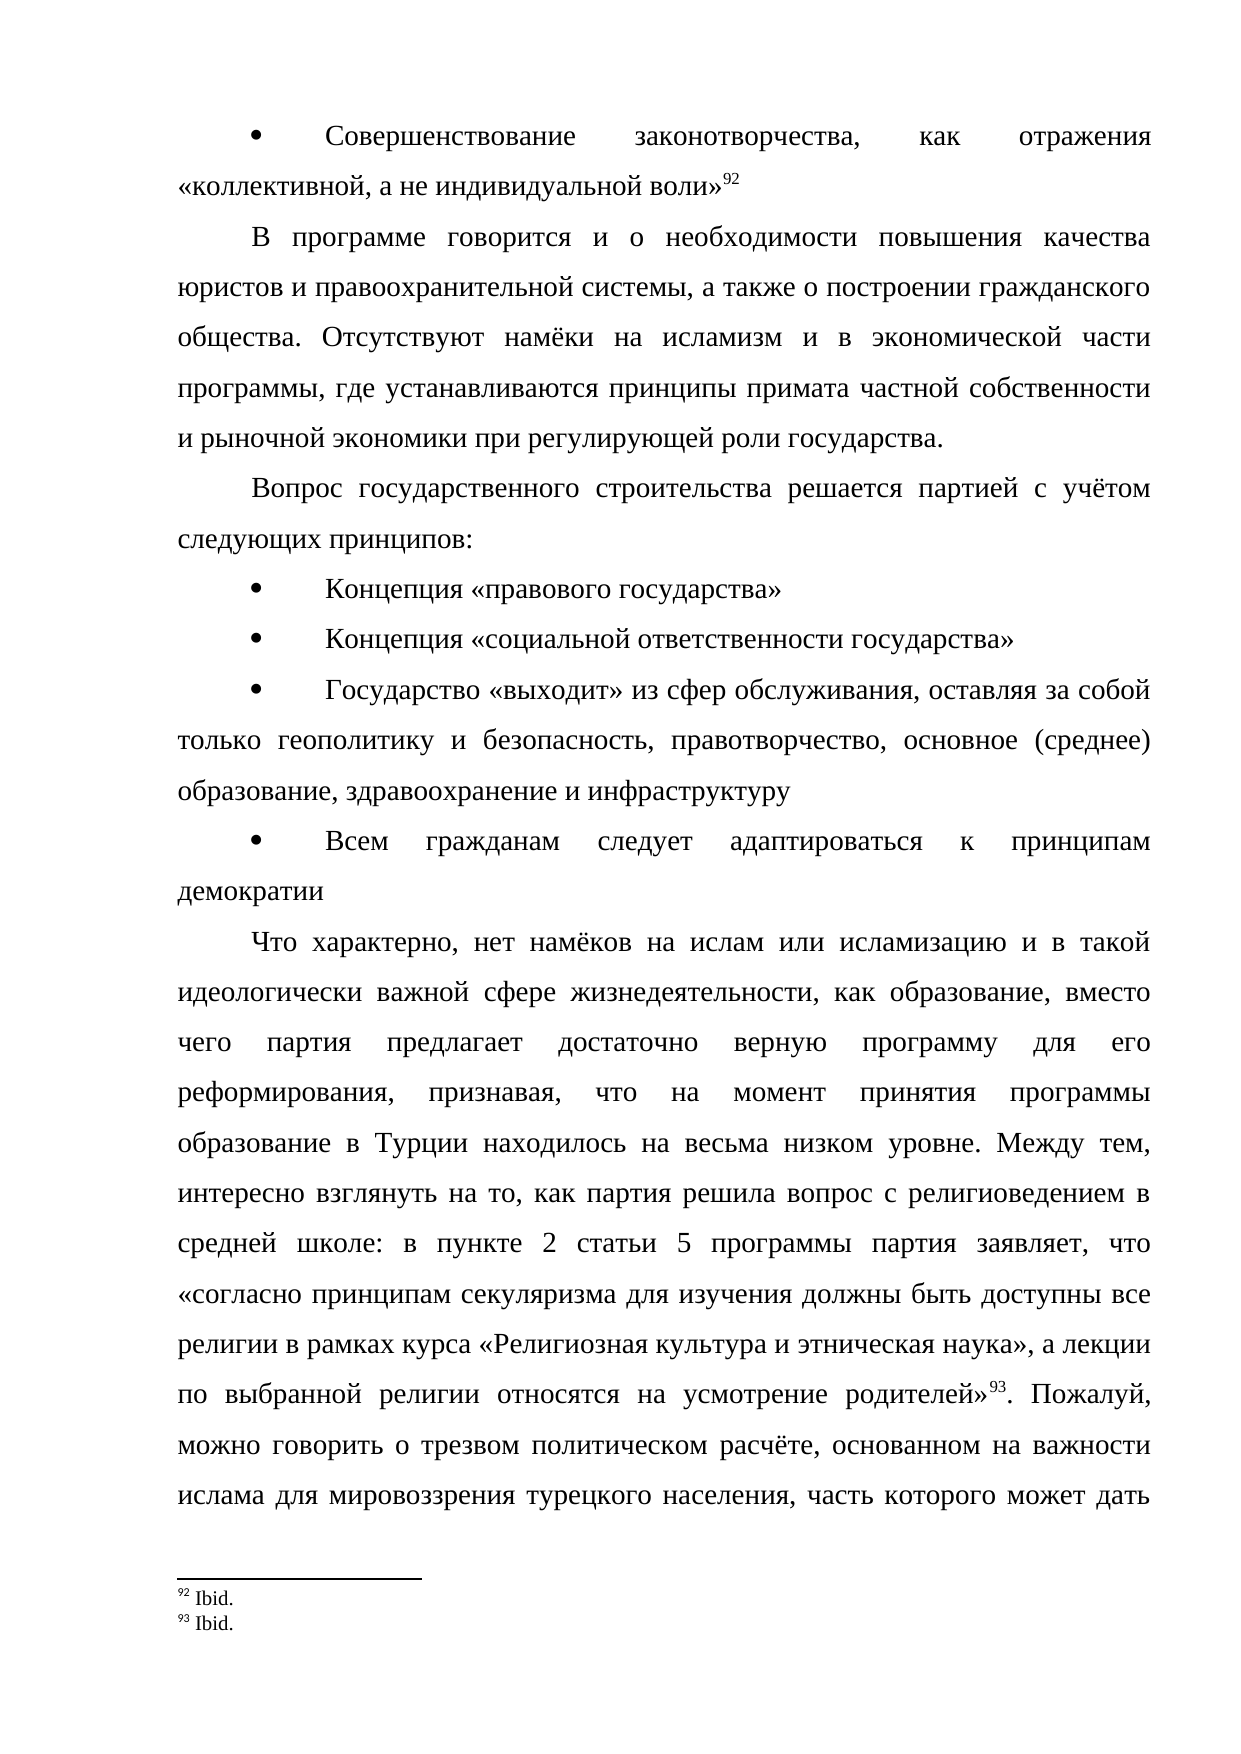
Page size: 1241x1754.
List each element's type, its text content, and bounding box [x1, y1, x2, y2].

list Совершенствование законотворчества, как отражения «коллективной, а не индивидуальной воли» [177, 118, 1152, 202]
text Вопрос государственного строительства решается партией с учётом следующих принципов: [177, 470, 1152, 554]
list Всем гражданам следует адаптироваться к принципам демократии [177, 823, 1152, 907]
text В программе говорится и о необходимости повышения качества юристов и правоохранительной системы, а также о построении гражданского общества. Отсутствуют намёки на исламизм и в экономической части программы, где устанавливаются принципы примата частной собственности и рыночной экономики при регулирующей роли государства. [177, 219, 1152, 454]
list Концепция «правового государства» [177, 571, 1152, 605]
list Государство «выходит» из сфер обслуживания, оставляя за собой только геополитику и безопасность, правотворчество, основное (среднее) образование, здравоохранение и инфраструктуру [177, 672, 1152, 806]
list Концепция «социальной ответственности государства» [177, 621, 1152, 655]
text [177, 924, 1152, 1511]
